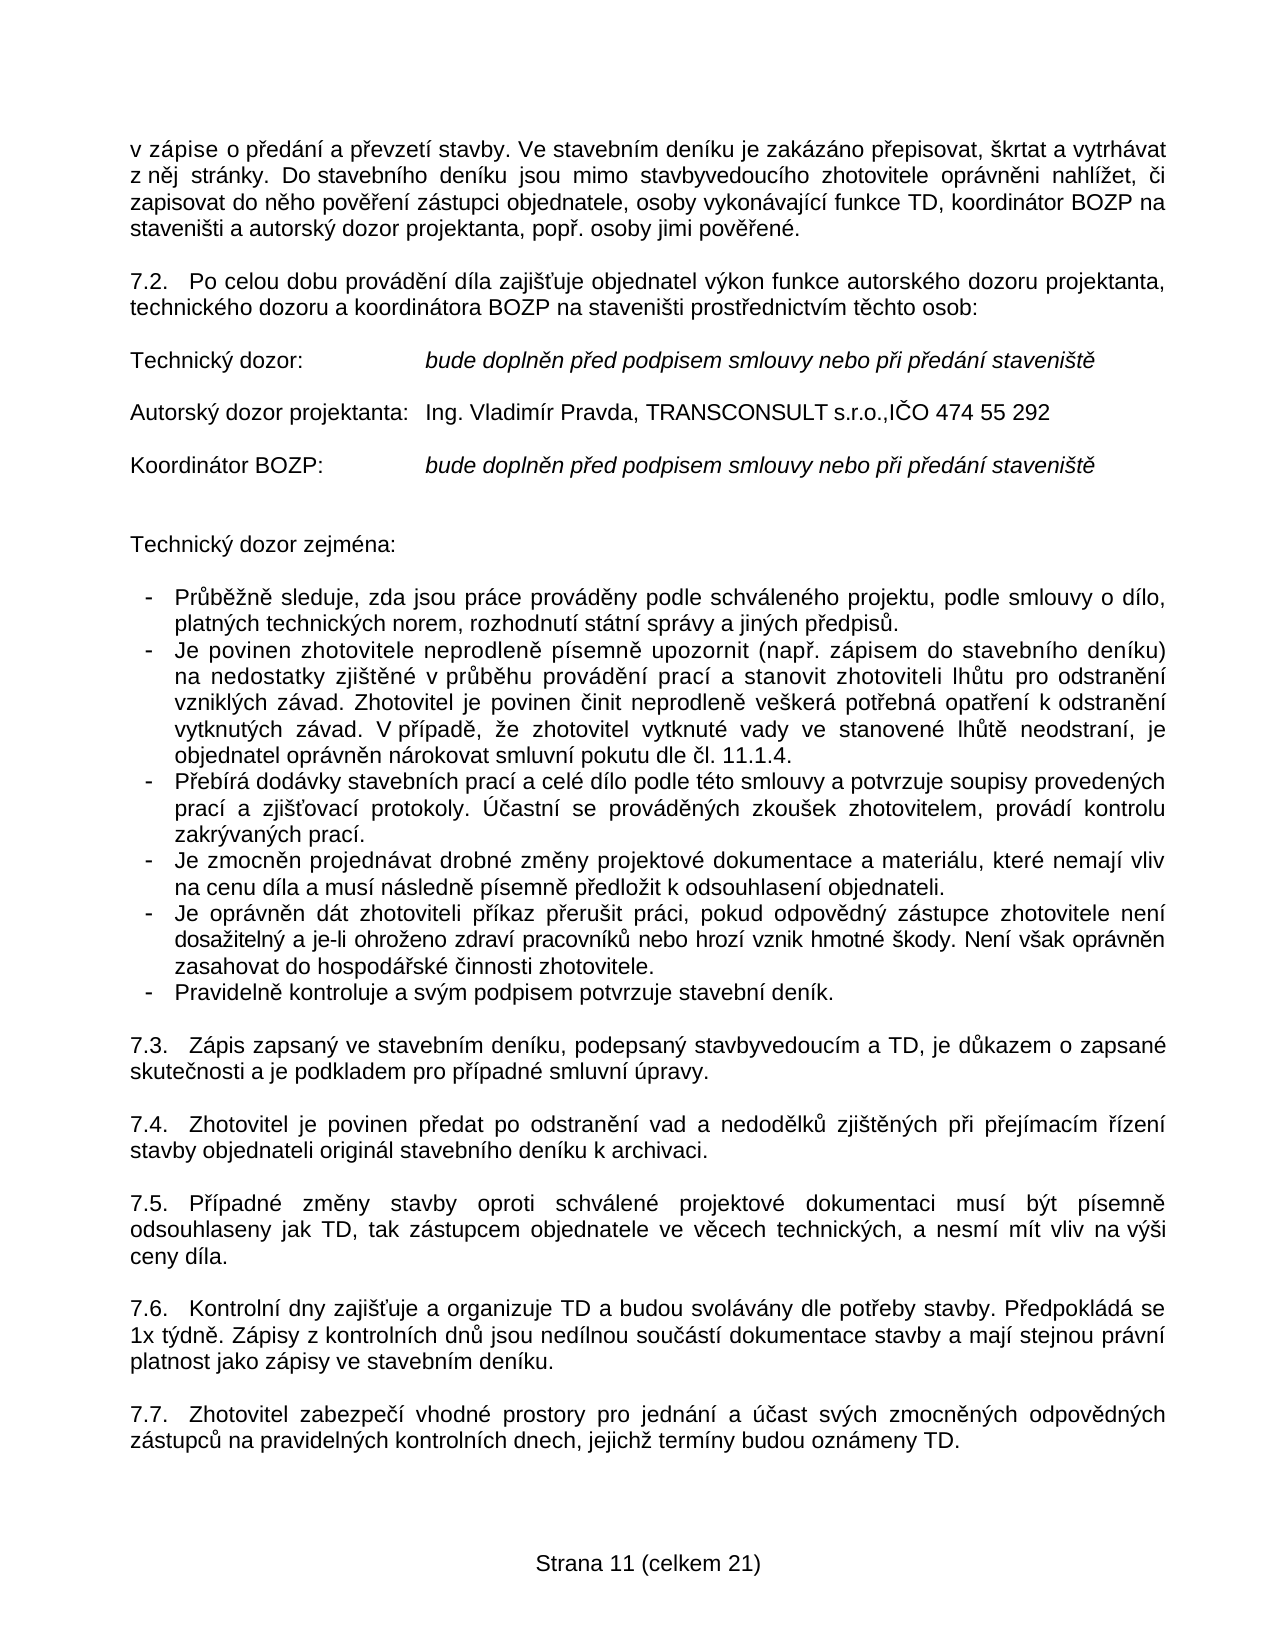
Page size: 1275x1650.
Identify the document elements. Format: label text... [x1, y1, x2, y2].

text Koordinátor BOZP: bude doplněn před podpisem smlouvy nebo při předání staveniště [130, 452, 1166, 478]
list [130, 136, 1166, 241]
text Technický dozor: bude doplněn před podpisem smlouvy nebo při předání staveniště [130, 347, 1166, 373]
list Zápis zapsaný ve stavebním deníku, podepsaný stavbyvedoucím a TD, je důkazem o zapsané skutečnosti a je podkladem pro případné smluvní úpravy. [130, 1032, 1166, 1084]
list Je povinen zhotovitele neprodleně písemně upozornit (např. zápisem do stavebního deníku) na nedostatky zjištěné v průběhu provádění prací a stanovit zhotoviteli lhůtu pro odstranění vzniklých závad. Zhotovitel je povinen činit neprodleně veškerá potřebná opatření k odstranění vytknutých závad. V případě, že zhotovitel vytknuté vady ve stanovené lhůtě neodstraní, je objednatel oprávněn nárokovat smluvní pokutu dle čl. 11.1.4. [145, 637, 1166, 768]
list Průběžně sleduje, zda jsou práce prováděny podle schváleného projektu, podle smlouvy o dílo, platných technických norem, rozhodnutí státní správy a jiných předpisů. [145, 584, 1166, 637]
text Technický dozor zejména: [130, 531, 1166, 557]
list Případné změny stavby oproti schválené projektové dokumentaci musí být písemně odsouhlaseny jak TD, tak zástupcem objednatele ve věcech technických, a nesmí mít vliv na výši ceny díla. [130, 1190, 1166, 1269]
text Autorský dozor projektanta: Ing. Vladimír Pravda, TRANSCONSULT s.r.o.,IČO 474 55 292 [130, 399, 1166, 426]
list Přebírá dodávky stavebních prací a celé dílo podle této smlouvy a potvrzuje soupisy provedených prací a zjišťovací protokoly. Účastní se prováděných zkoušek zhotovitelem, provádí kontrolu zakrývaných prací. [145, 768, 1166, 847]
list Je oprávněn dát zhotoviteli příkaz přerušit práci, pokud odpovědný zástupce zhotovitele není dosažitelný a je-li ohroženo zdraví pracovníků nebo hrozí vznik hmotné škody. Není však oprávněn zasahovat do hospodářské činnosti zhotovitele. [145, 900, 1166, 979]
list Pravidelně kontroluje a svým podpisem potvrzuje stavební deník. [145, 979, 1166, 1006]
list Zhotovitel je povinen předat po odstranění vad a nedodělků zjištěných při přejímacím řízení stavby objednateli originál stavebního deníku k archivaci. [130, 1111, 1166, 1164]
list Zhotovitel zabezpečí vhodné prostory pro jednání a účast svých zmocněných odpovědných zástupců na pravidelných kontrolních dnech, jejichž termíny budou oznámeny TD. [130, 1401, 1166, 1453]
list Po celou dobu provádění díla zajišťuje objednatel výkon funkce autorského dozoru projektanta, technického dozoru a koordinátora BOZP na staveništi prostřednictvím těchto osob: [130, 268, 1166, 320]
list Je zmocněn projednávat drobné změny projektové dokumentace a materiálu, které nemají vliv na cenu díla a musí následně písemně předložit k odsouhlasení objednateli. [145, 847, 1166, 900]
list Kontrolní dny zajišťuje a organizuje TD a budou svolávány dle potřeby stavby. Předpokládá se 1x týdně. Zápisy z kontrolních dnů jsou nedílnou součástí dokumentace stavby a mají stejnou právní platnost jako zápisy ve stavebním deníku. [130, 1295, 1166, 1374]
